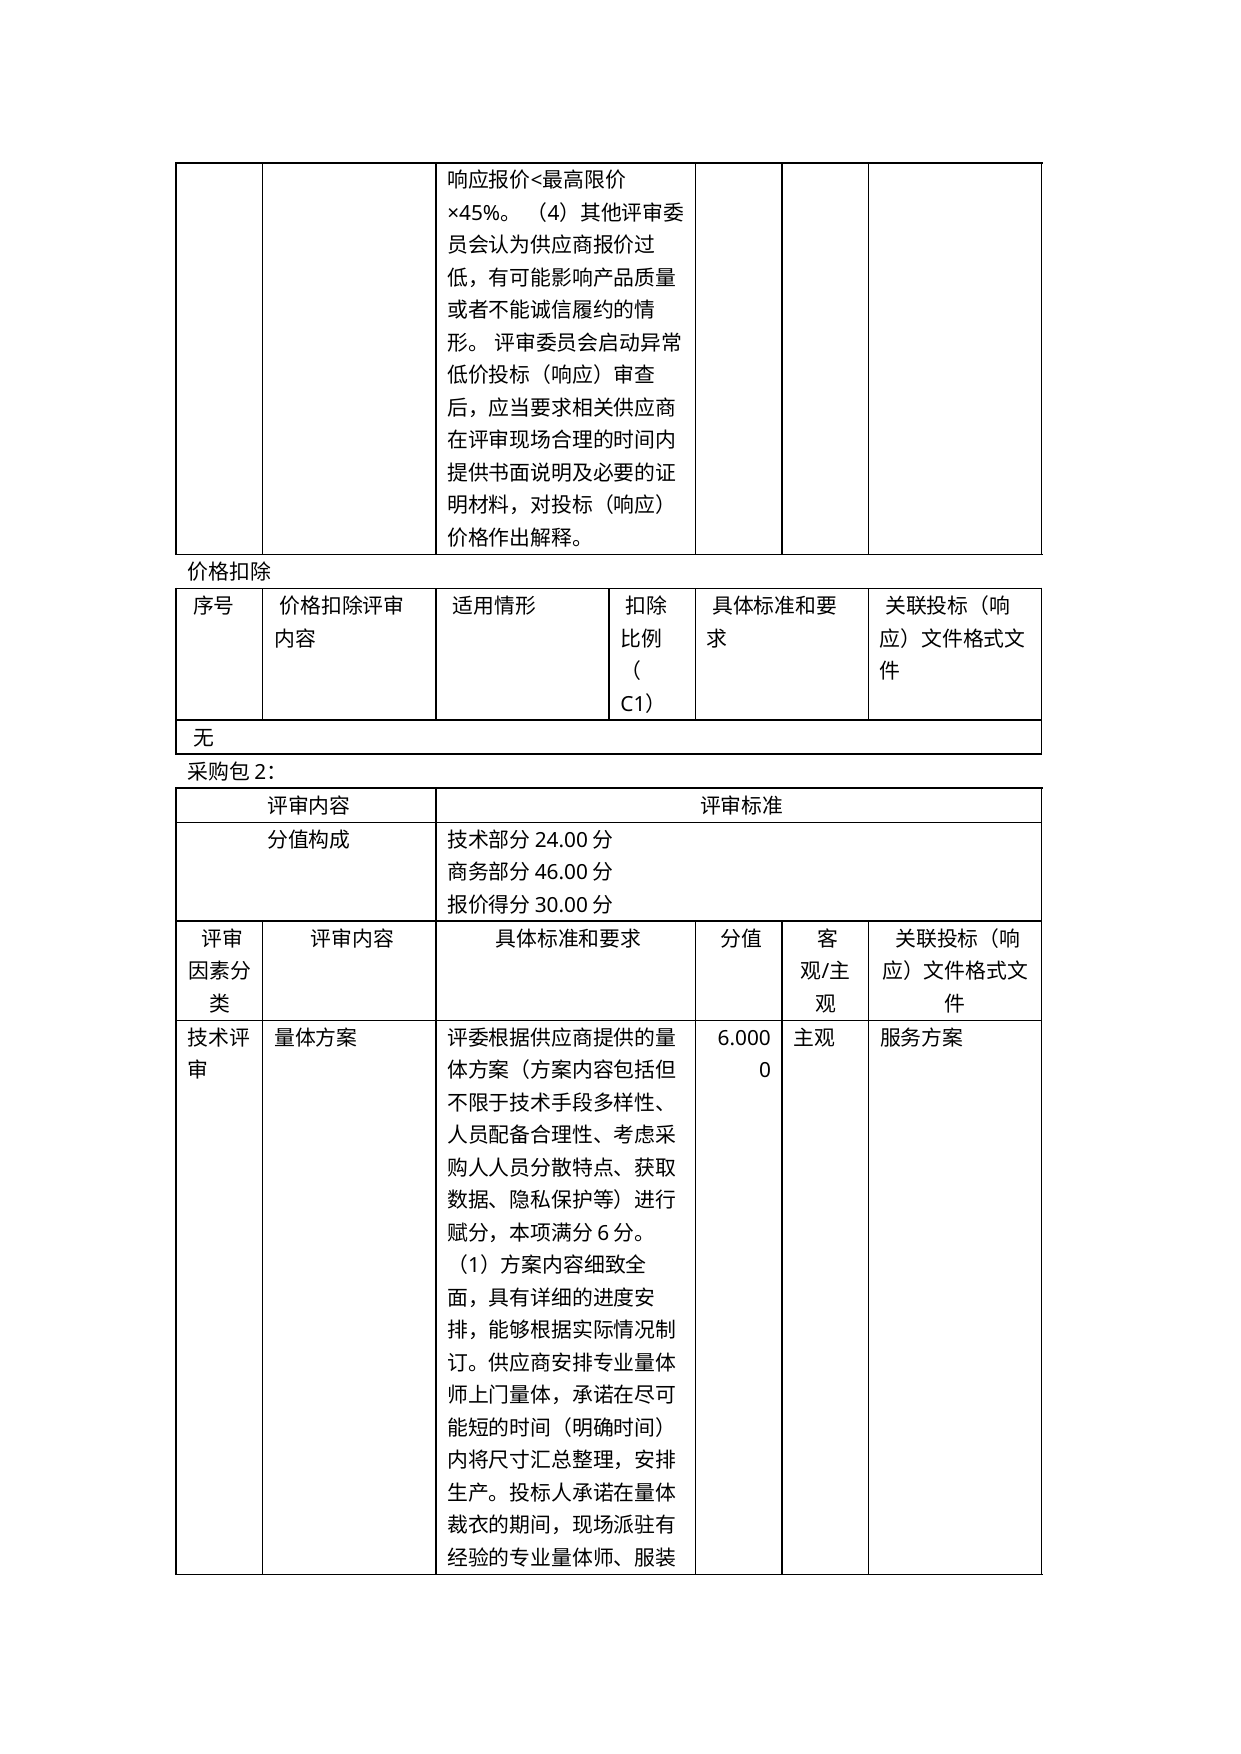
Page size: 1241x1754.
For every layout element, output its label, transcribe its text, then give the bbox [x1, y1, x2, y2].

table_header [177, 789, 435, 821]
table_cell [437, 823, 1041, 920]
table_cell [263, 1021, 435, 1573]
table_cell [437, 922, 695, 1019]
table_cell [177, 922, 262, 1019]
text 价格扣除 [187, 555, 1053, 588]
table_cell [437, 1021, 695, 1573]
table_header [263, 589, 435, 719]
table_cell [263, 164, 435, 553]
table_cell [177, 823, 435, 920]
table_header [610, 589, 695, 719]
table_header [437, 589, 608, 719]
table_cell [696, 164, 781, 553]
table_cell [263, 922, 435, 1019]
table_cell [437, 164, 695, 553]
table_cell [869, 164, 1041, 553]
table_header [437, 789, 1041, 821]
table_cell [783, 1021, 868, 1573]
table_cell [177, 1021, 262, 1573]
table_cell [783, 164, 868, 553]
text 采购包2： [187, 755, 1053, 787]
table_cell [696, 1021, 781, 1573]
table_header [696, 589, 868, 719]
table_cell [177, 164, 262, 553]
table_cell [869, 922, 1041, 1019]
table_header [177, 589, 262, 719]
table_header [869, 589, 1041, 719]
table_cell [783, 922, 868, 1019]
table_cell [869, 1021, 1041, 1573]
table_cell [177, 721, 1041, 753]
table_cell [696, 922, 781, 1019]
